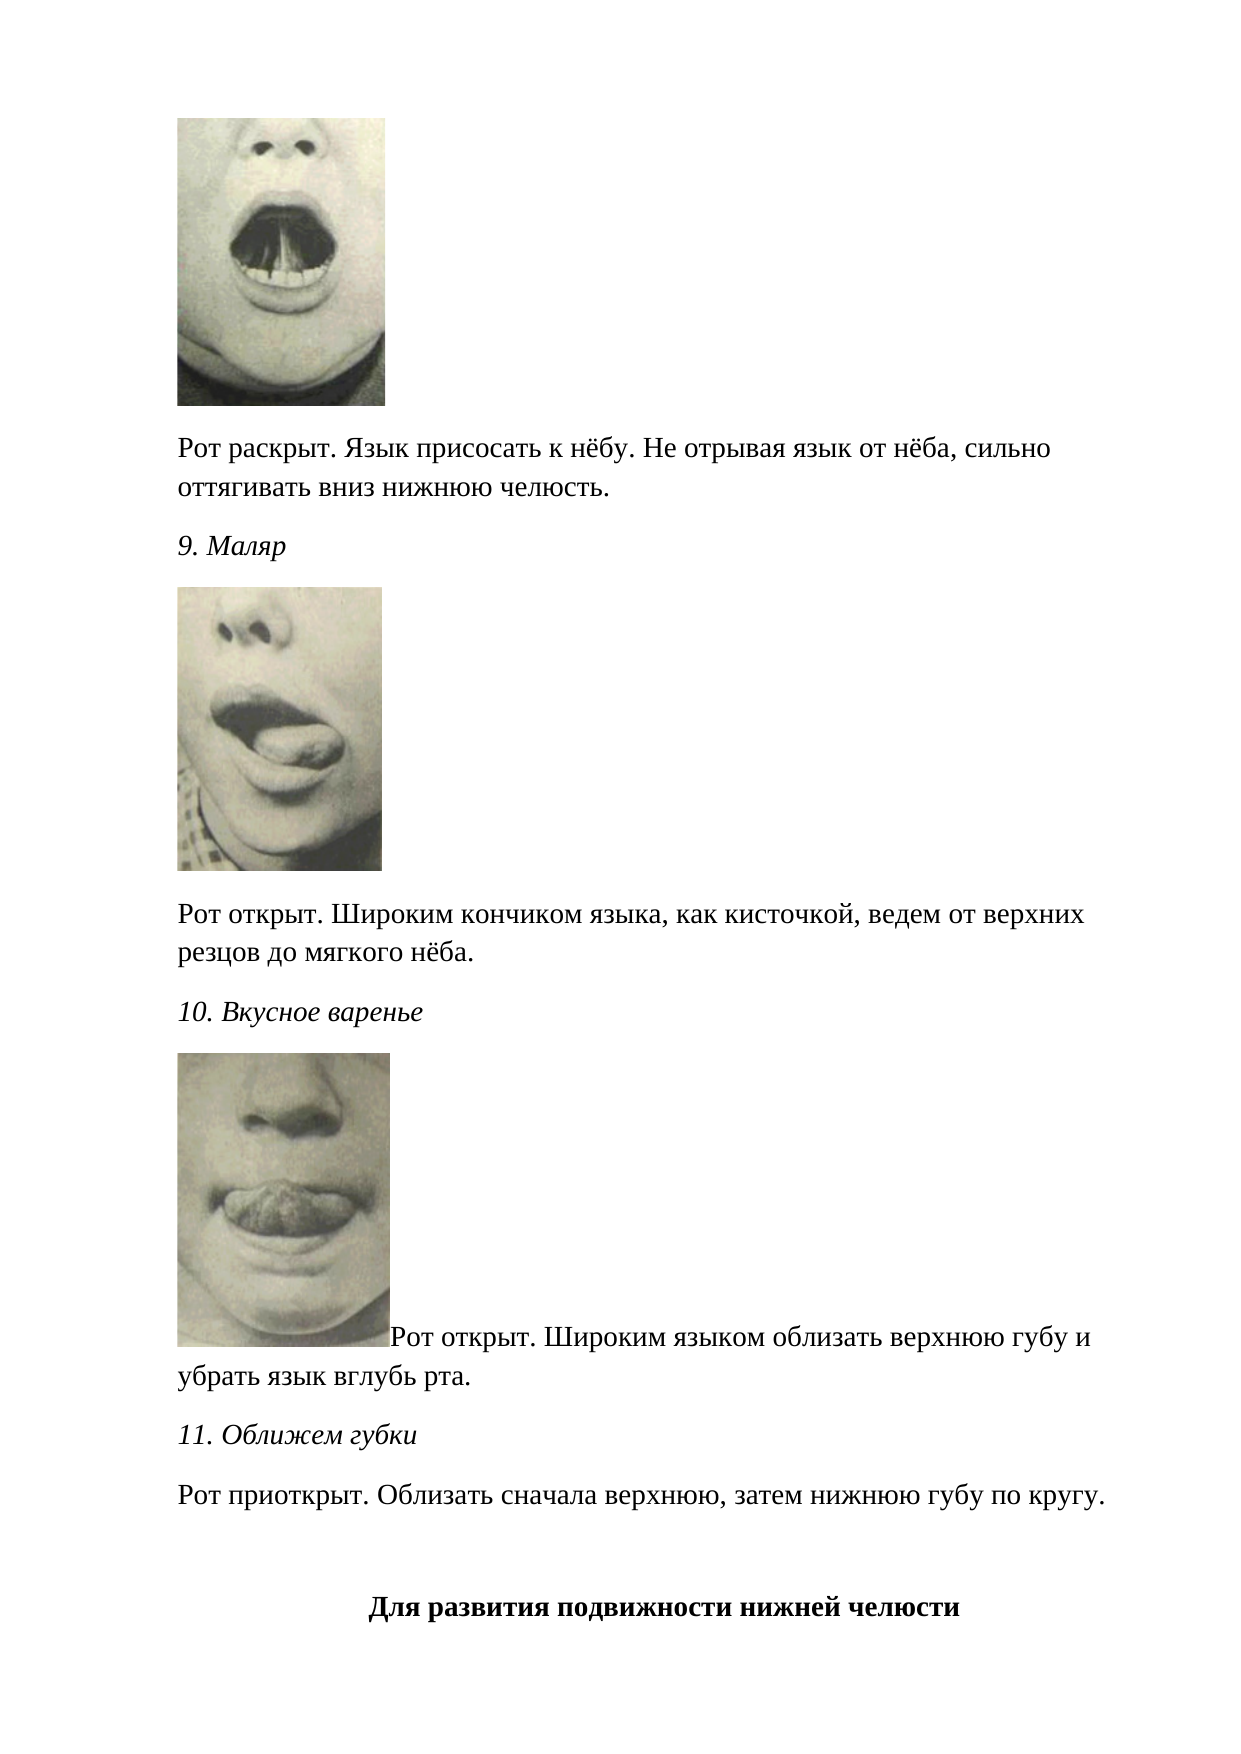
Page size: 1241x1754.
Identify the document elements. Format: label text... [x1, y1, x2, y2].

text 10. Вкусное варенье [177, 994, 1152, 1027]
text Рот открыт. Широким кончиком языка, как кисточкой, ведем от верхних резцов до мягкого нёба. [177, 896, 1152, 968]
text Рот раскрыт. Язык присосать к нёбу. Не отрывая язык от нёба, сильно оттягивать вниз нижнюю челюсть. [177, 431, 1152, 503]
text Для развития подвижности нижней челюсти [177, 1589, 1152, 1623]
text Рот приоткрыт. Облизать сначала верхнюю, затем нижнюю губу по кругу. [177, 1477, 1152, 1510]
picture [177, 1053, 390, 1347]
picture [177, 587, 382, 871]
text Рот открыт. Широким языком облизать верхнюю губу и убрать язык вглубь рта. [177, 1053, 1152, 1392]
picture [177, 118, 386, 406]
text 11. Оближем губки [177, 1417, 1152, 1451]
text 9. Маляр [177, 528, 1152, 562]
